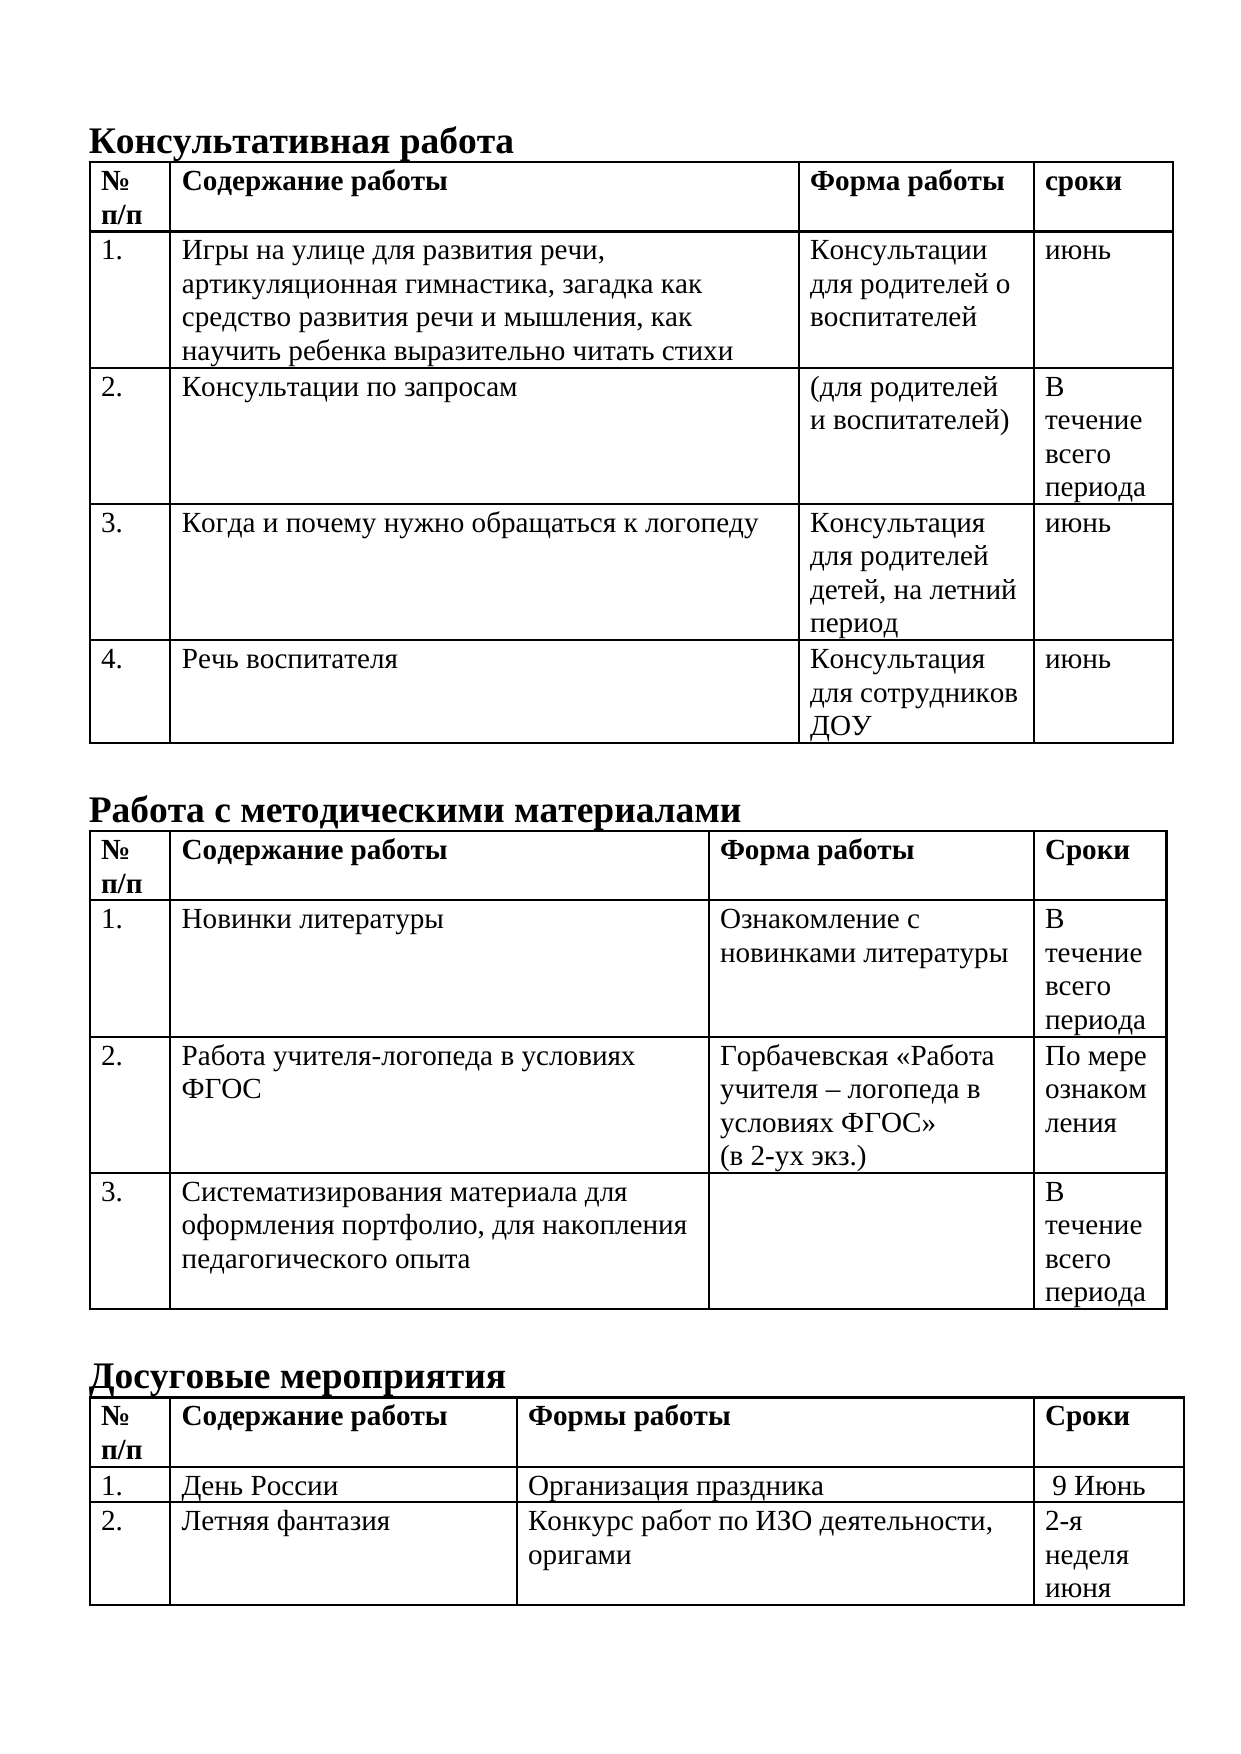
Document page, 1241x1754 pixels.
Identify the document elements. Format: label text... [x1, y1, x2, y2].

table_header № п/п [91, 1399, 169, 1466]
table_cell День России [171, 1468, 516, 1501]
table_cell Консультации для родителей о воспитателей [800, 233, 1033, 367]
table_header Сроки [1035, 832, 1165, 899]
table_cell Игры на улице для развития речи, артикуляционная гимнастика, загадка как средство развития речи и мышления, как научить ребенка выразительно читать стихи [171, 233, 798, 367]
table_cell (для родителей и воспитателей) [800, 369, 1033, 503]
table_cell 1. [91, 233, 169, 367]
table_header № п/п [91, 163, 169, 230]
table_cell 2. [91, 369, 169, 503]
table_cell июнь [1035, 233, 1172, 367]
table_cell июнь [1035, 505, 1172, 639]
table_cell В течение всего периода [1035, 901, 1165, 1036]
table_cell Организация праздника [518, 1468, 1033, 1501]
table_header Форма работы [800, 163, 1033, 230]
table_header Сроки [1035, 1399, 1183, 1466]
text Досуговые мероприятия [88, 1353, 1122, 1396]
table_cell Консультация для родителей детей, на летний период [800, 505, 1033, 639]
table_cell 3. [91, 1174, 169, 1308]
table_cell Работа учителя-логопеда в условиях ФГОС [171, 1038, 708, 1172]
table_cell Консультация для сотрудников ДОУ [800, 641, 1033, 742]
table_cell 2-я неделя июня [1035, 1503, 1183, 1604]
table_cell Горбачевская «Работа учителя – логопеда в условиях ФГОС» (в 2-ух экз.) [710, 1038, 1033, 1172]
table_header Содержание работы [171, 1399, 516, 1466]
table_cell Летняя фантазия [171, 1503, 516, 1604]
table_cell Конкурс работ по ИЗО деятельности, оригами [518, 1503, 1033, 1604]
text Работа с методическими материалами [88, 787, 1122, 830]
table_cell 4. [91, 641, 169, 742]
table_cell В течение всего периода [1035, 369, 1172, 503]
table_header Содержание работы [171, 163, 798, 230]
table_cell 1. [91, 901, 169, 1036]
table_cell 3. [91, 505, 169, 639]
table_cell 2. [91, 1038, 169, 1172]
table_cell 1. [91, 1468, 169, 1501]
table_cell Речь воспитателя [171, 641, 798, 742]
table_cell 9 Июнь [1035, 1468, 1183, 1501]
table_cell июнь [1035, 641, 1172, 742]
table_cell Когда и почему нужно обращаться к логопеду [171, 505, 798, 639]
table_header Содержание работы [171, 832, 708, 899]
table_header сроки [1035, 163, 1172, 230]
text Консультативная работа [88, 118, 1122, 161]
table_cell Новинки литературы [171, 901, 708, 1036]
table_cell [710, 1174, 1033, 1308]
table_cell Систематизирования материала для оформления портфолио, для накопления педагогического опыта [171, 1174, 708, 1308]
table_header Формы работы [518, 1399, 1033, 1466]
table_cell В течение всего периода [1035, 1174, 1165, 1308]
table_cell 2. [91, 1503, 169, 1604]
table_cell По мере ознакомления [1035, 1038, 1165, 1172]
table_cell Консультации по запросам [171, 369, 798, 503]
table_header № п/п [91, 832, 169, 899]
table_cell Ознакомление с новинками литературы [710, 901, 1033, 1036]
table_header Форма работы [710, 832, 1033, 899]
